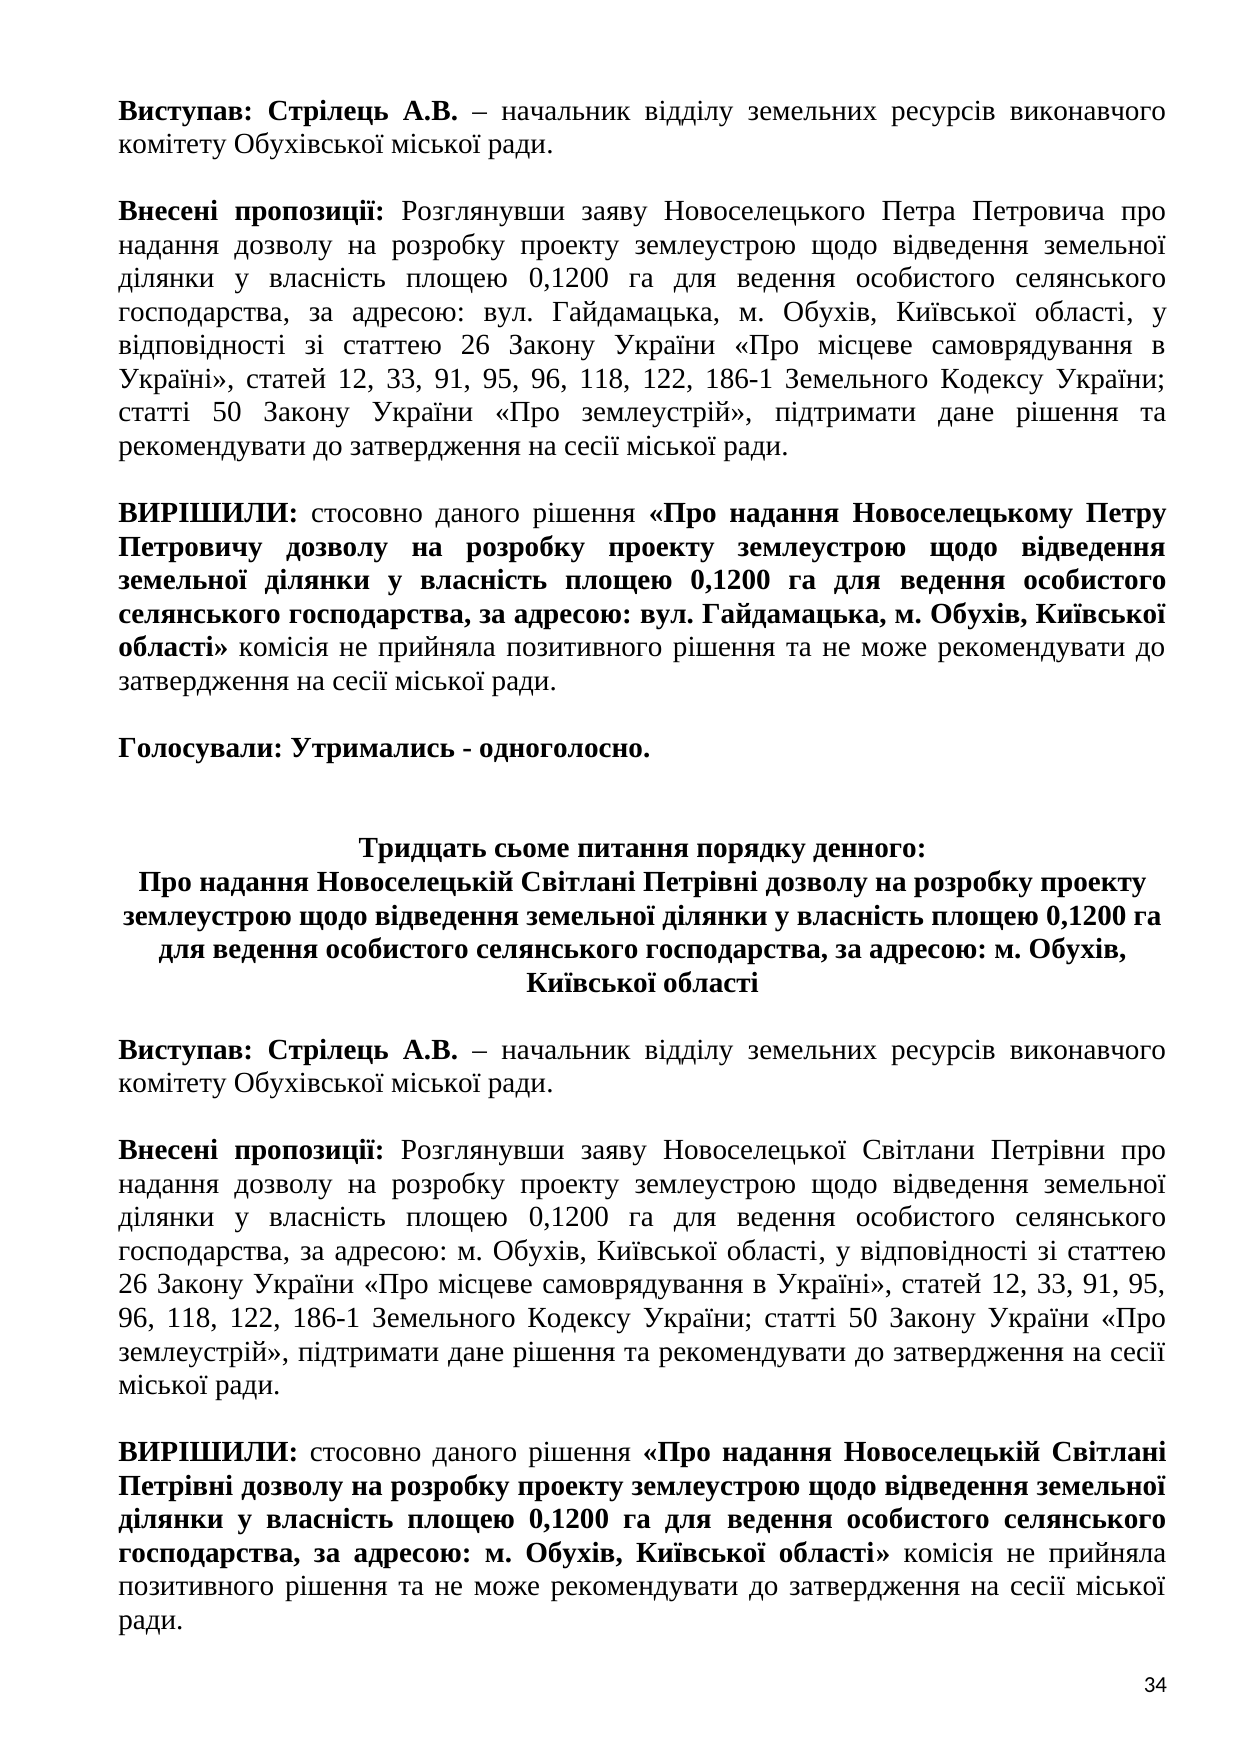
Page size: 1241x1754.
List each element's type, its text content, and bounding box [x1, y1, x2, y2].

text Виступав: Стрілець А.В. – начальник відділу земельних ресурсів виконавчого комітету Обухівської міської ради. [118, 93, 1167, 160]
text Тридцать сьоме питання порядку денного: [118, 831, 1167, 864]
text Про надання Новоселецькій Світлані Петрівні дозволу на розробку проекту землеустрою щодо відведення земельної ділянки у власність площею 0,1200 га для ведення особистого селянського господарства, за адресою: м. Обухів, Київської області [118, 864, 1167, 998]
text ВИРІШИЛИ: стосовно даного рішення «Про надання Новоселецькій Світлані Петрівні дозволу на розробку проекту землеустрою щодо відведення земельної ділянки у власність площею 0,1200 га для ведення особистого селянського господарства, за адресою: м. Обухів, Київської області» комісія не прийняла позитивного рішення та не може рекомендувати до затвердження на сесії міської ради. [118, 1434, 1167, 1636]
text Внесені пропозиції: Розглянувши заяву Новоселецького Петра Петровича про надання дозволу на розробку проекту землеустрою щодо відведення земельної ділянки у власність площею 0,1200 га для ведення особистого селянського господарства, за адресою: вул. Гайдамацька, м. Обухів, Київської області, у відповідності зі статтею 26 Закону України «Про місцеве самоврядування в Україні», статей 12, 33, 91, 95, 96, 118, 122, 186-1 Земельного Кодексу України; статті 50 Закону України «Про землеустрій», підтримати дане рішення та рекомендувати до затвердження на сесії міської ради. [118, 193, 1167, 462]
text ВИРІШИЛИ: стосовно даного рішення «Про надання Новоселецькому Петру Петровичу дозволу на розробку проекту землеустрою щодо відведення земельної ділянки у власність площею 0,1200 га для ведення особистого селянського господарства, за адресою: вул. Гайдамацька, м. Обухів, Київської області» комісія не прийняла позитивного рішення та не може рекомендувати до затвердження на сесії міської ради. [118, 495, 1167, 696]
text Виступав: Стрілець А.В. – начальник відділу земельних ресурсів виконавчого комітету Обухівської міської ради. [118, 1032, 1167, 1099]
text Голосували: Утримались - одноголосно. [118, 730, 1167, 763]
text Внесені пропозиції: Розглянувши заяву Новоселецької Світлани Петрівни про надання дозволу на розробку проекту землеустрою щодо відведення земельної ділянки у власність площею 0,1200 га для ведення особистого селянського господарства, за адресою: м. Обухів, Київської області, у відповідності зі статтею 26 Закону України «Про місцеве самоврядування в Україні», статей 12, 33, 91, 95, 96, 118, 122, 186-1 Земельного Кодексу України; статті 50 Закону України «Про землеустрій», підтримати дане рішення та рекомендувати до затвердження на сесії міської ради. [118, 1132, 1167, 1401]
